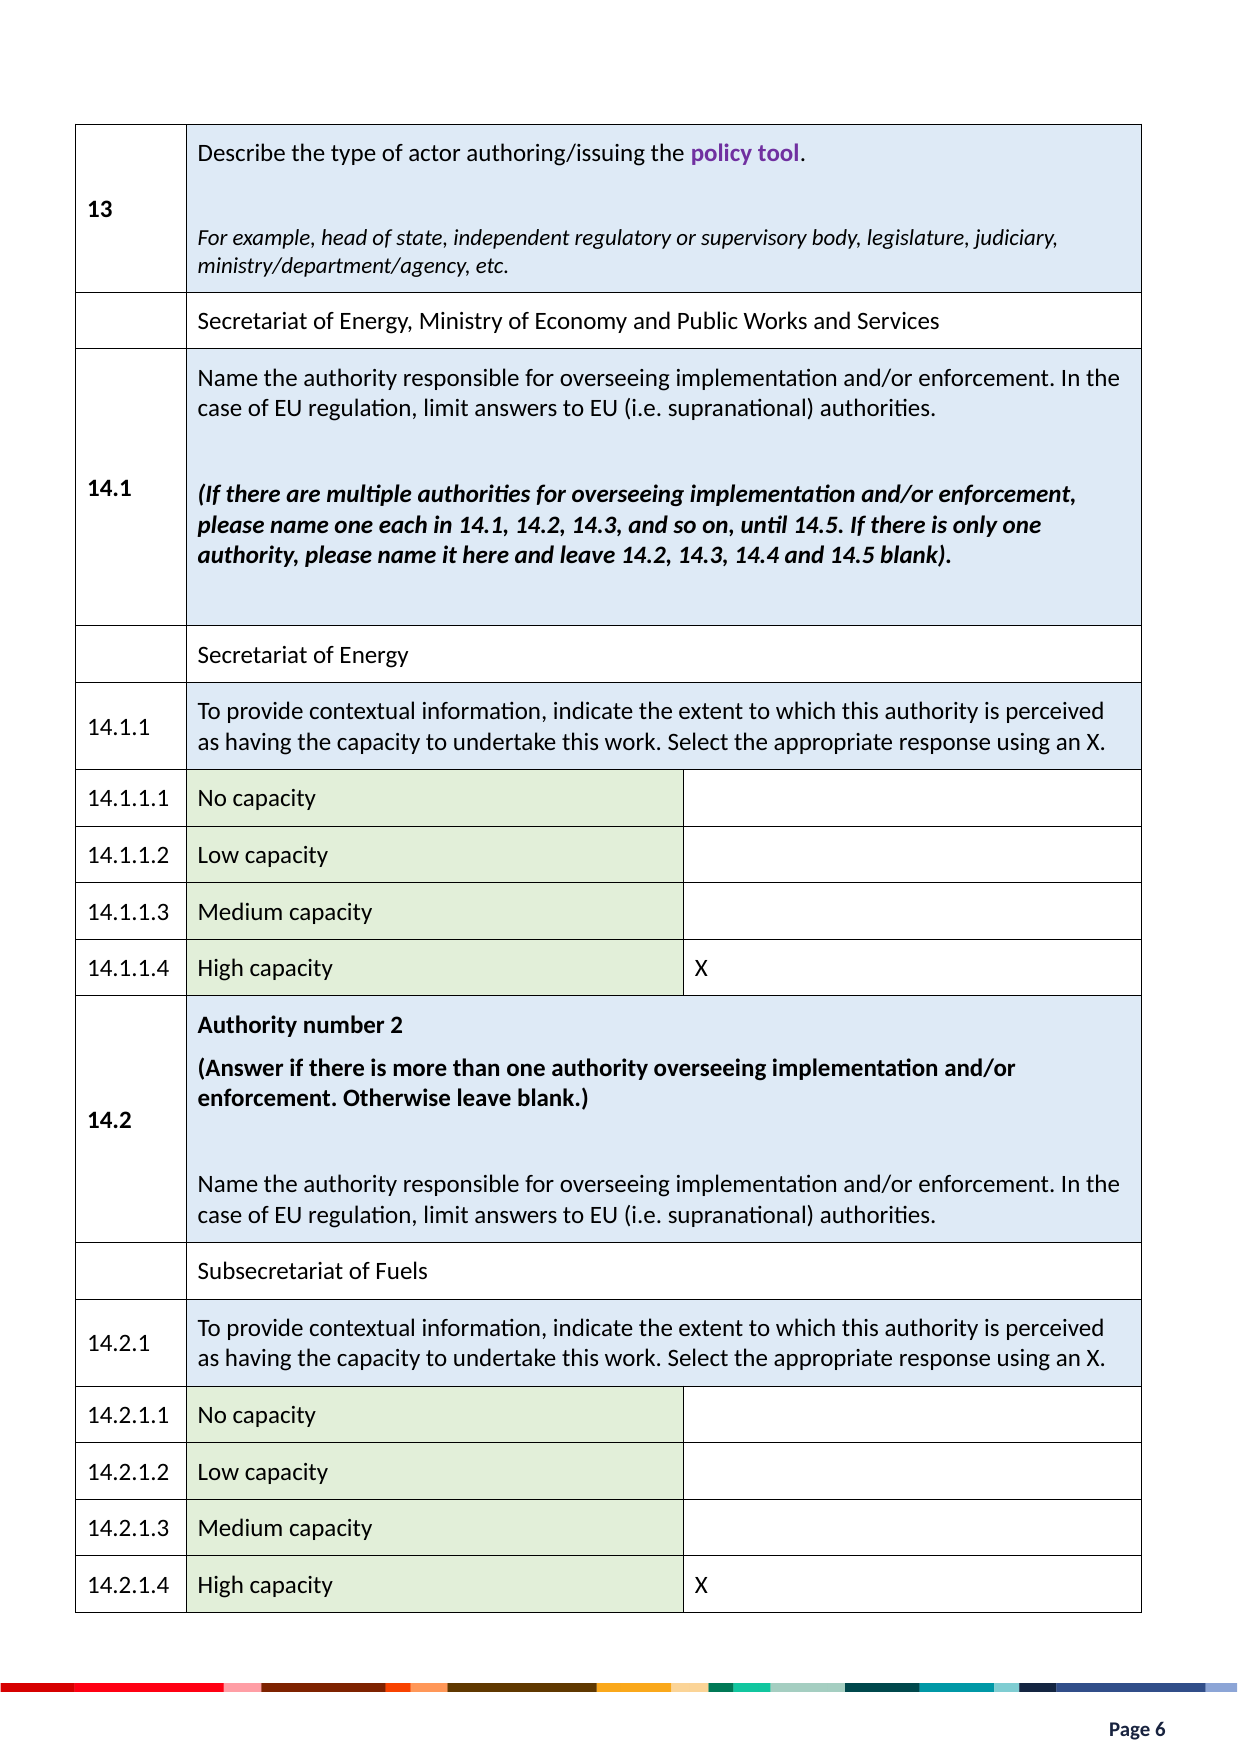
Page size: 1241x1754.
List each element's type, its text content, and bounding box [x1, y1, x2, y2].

table_cell 14.1.1.2 [76, 827, 186, 882]
table_cell 14.2.1.4 [76, 1556, 186, 1612]
table_cell 14.2.1.2 [76, 1443, 186, 1499]
table_cell 14.2.1.3 [76, 1500, 186, 1555]
table_cell 14.2.1 [76, 1300, 186, 1386]
table_cell Medium capacity [187, 883, 683, 939]
table_cell No capacity [187, 1387, 683, 1442]
table_cell Medium capacity [187, 1500, 683, 1555]
table_cell [684, 770, 1141, 826]
table_cell 13 [76, 125, 186, 292]
table_cell 14.1.1.1 [76, 770, 186, 826]
table_cell Subsecretariat of Fuels [187, 1243, 1141, 1298]
table_cell [684, 1387, 1141, 1442]
table_cell 14.2.1.1 [76, 1387, 186, 1442]
table_cell Low capacity [187, 827, 683, 882]
table_cell [684, 883, 1141, 939]
picture [0, 1683, 1236, 1692]
table_cell [684, 1443, 1141, 1499]
table_cell 14.1.1 [76, 683, 186, 769]
table_cell High capacity [187, 940, 683, 995]
table_cell Secretariat of Energy [187, 626, 1141, 682]
table_cell [684, 827, 1141, 882]
table_cell [76, 626, 186, 682]
table_cell Name the authority responsible for overseeing implementation and/or enforcement. In the case of EU regulation, limit answers to EU (i.e. supranational) authorities. (If there are multiple authorities for overseeing implementation and/or enforcement, please name one each in 14.1, 14.2, 14.3, and so on, until 14.5. If there is only one authority, please name it here and leave 14.2, 14.3, 14.4 and 14.5 blank). [187, 349, 1141, 625]
table_cell 14.1.1.3 [76, 883, 186, 939]
table_cell X [684, 1556, 1141, 1612]
table_cell Describe the type of actor authoring/issuing the policy tool. For example, head of state, independent regulatory or supervisory body, legislature, judiciary, ministry/department/agency, etc. [187, 125, 1141, 292]
table_cell [76, 1243, 186, 1298]
table_cell [76, 293, 186, 348]
table_cell 14.1 [76, 349, 186, 625]
table_cell X [684, 940, 1141, 995]
table_cell 14.1.1.4 [76, 940, 186, 995]
table_cell Authority number 2 (Answer if there is more than one authority overseeing implementation and/or enforcement. Otherwise leave blank.) Name the authority responsible for overseeing implementation and/or enforcement. In the case of EU regulation, limit answers to EU (i.e. supranational) authorities. [187, 996, 1141, 1242]
table_cell 14.2 [76, 996, 186, 1242]
table_cell Secretariat of Energy, Ministry of Economy and Public Works and Services [187, 293, 1141, 348]
table_cell [684, 1500, 1141, 1555]
table_cell High capacity [187, 1556, 683, 1612]
table_cell Low capacity [187, 1443, 683, 1499]
table_cell No capacity [187, 770, 683, 826]
